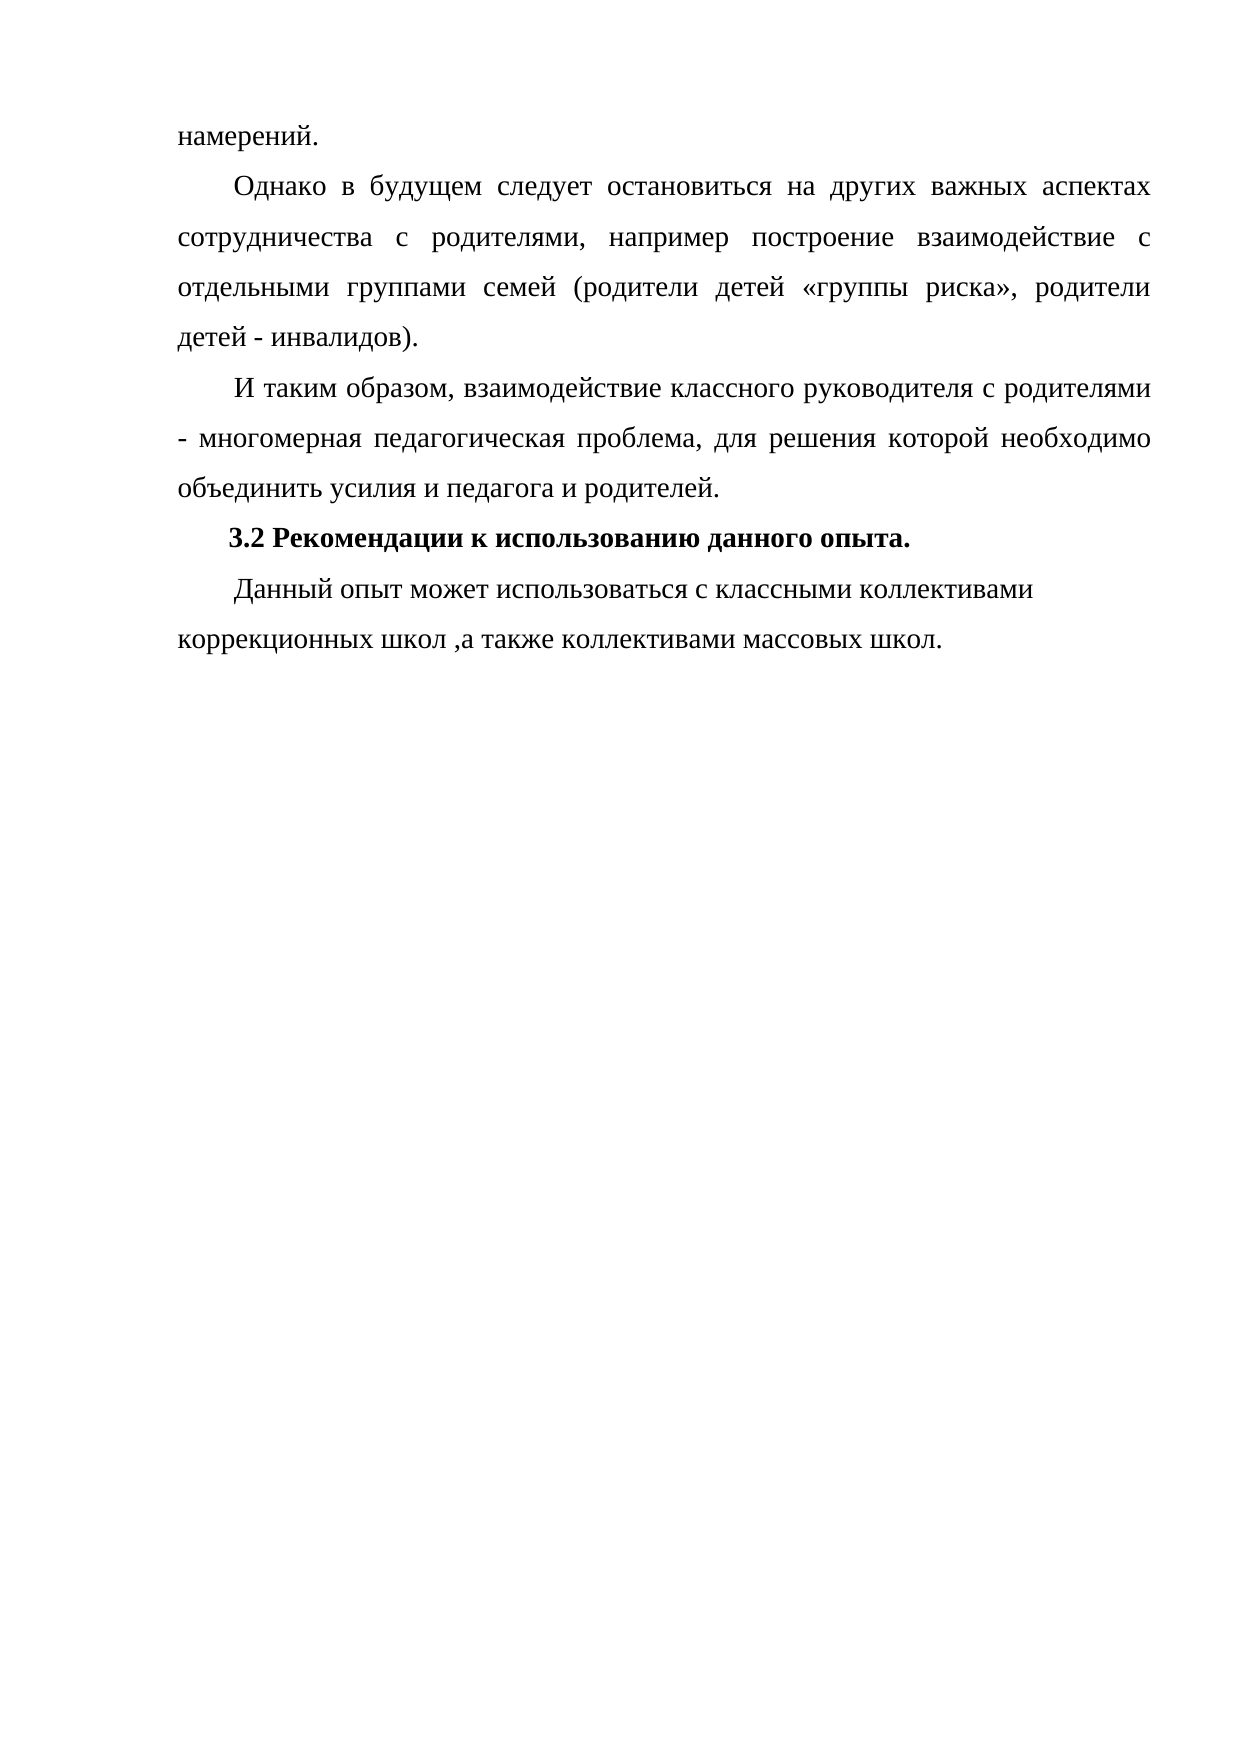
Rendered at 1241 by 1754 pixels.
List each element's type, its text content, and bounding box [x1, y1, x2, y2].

text Данный опыт может использоваться с классными коллективами коррекционных школ ,а также коллективами массовых школ. [177, 571, 1152, 655]
text И таким образом, взаимодействие классного руководителя с родителями - многомерная педагогическая проблема, для решения которой необходимо объединить усилия и педагога и родителей. [177, 370, 1152, 504]
text Однако в будущем следует остановиться на других важных аспектах сотрудничества с родителями, например построение взаимодействие с отдельными группами семей (родители детей «группы риска», родители детей - инвалидов). [177, 168, 1152, 353]
text 3.2 Рекомендации к использованию данного опыта. [177, 521, 1152, 554]
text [177, 118, 1152, 152]
